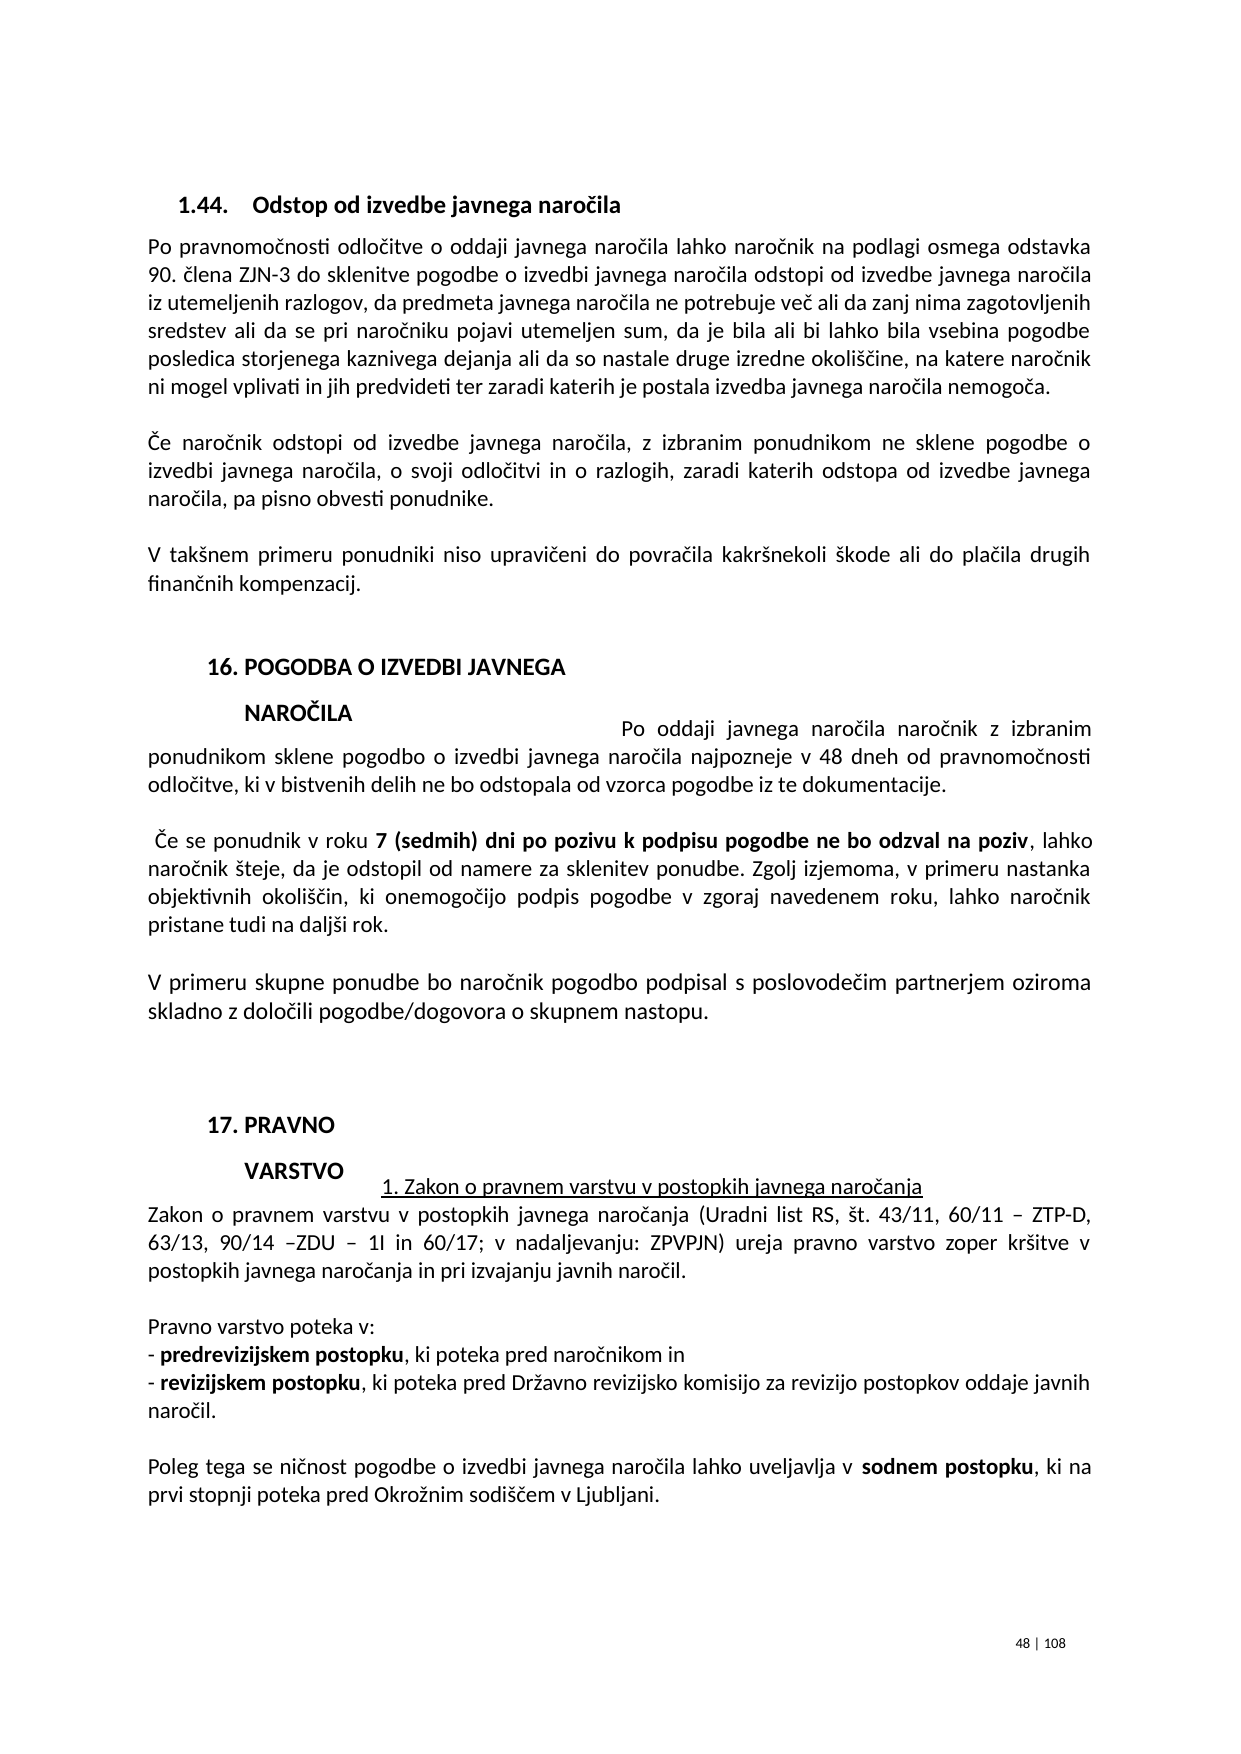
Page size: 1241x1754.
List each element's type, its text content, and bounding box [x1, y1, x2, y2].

text - predrevizijskem postopku, ki poteka pred naročnikom in [148, 1340, 1092, 1368]
text Če naročnik odstopi od izvedbe javnega naročila, z izbranim ponudnikom ne sklene pogodbe o izvedbi javnega naročila, o svoji odločitvi in o razlogih, zaradi katerih odstopa od izvedbe javnega naročila, pa pisno obvesti ponudnike. [148, 428, 1093, 513]
subtitle POGODBA O IZVEDBI JAVNEGA NAROČILA [207, 651, 621, 727]
text Po oddaji javnega naročila naročnik z izbranim ponudnikom sklene pogodbo o izvedbi javnega naročila najpozneje v 48 dneh od pravnomočnosti odločitve, ki v bistvenih delih ne bo odstopala od vzorca pogodbe iz te dokumentacije. [148, 714, 1093, 798]
text Pravno varstvo poteka v: [148, 1312, 1092, 1340]
text Zakon o pravnem varstvu v postopkih javnega naročanja (Uradni list RS, št. 43/11, 60/11 – ZTP-D, 63/13, 90/14 –ZDU – 1I in 60/17; v nadaljevanju: ZPVPJN) ureja pravno varstvo zoper kršitve v postopkih javnega naročanja in pri izvajanju javnih naročil. [148, 1200, 1092, 1284]
text 1. Zakon o pravnem varstvu v postopkih javnega naročanja [148, 1172, 1092, 1200]
text Po pravnomočnosti odločitve o oddaji javnega naročila lahko naročnik na podlagi osmega odstavka 90. člena ZJN-3 do sklenitve pogodbe o izvedbi javnega naročila odstopi od izvedbe javnega naročila iz utemeljenih razlogov, da predmeta javnega naročila ne potrebuje več ali da zanj nima zagotovljenih sredstev ali da se pri naročniku pojavi utemeljen sum, da je bila ali bi lahko bila vsebina pogodbe posledica storjenega kaznivega dejanja ali da so nastale druge izredne okoliščine, na katere naročnik ni mogel vplivati in jih predvideti ter zaradi katerih je postala izvedba javnega naročila nemogoča. [148, 232, 1093, 401]
text - revizijskem postopku, ki poteka pred Državno revizijsko komisijo za revizijo postopkov oddaje javnih naročil. [148, 1368, 1092, 1424]
text V primeru skupne ponudbe bo naročnik pogodbo podpisal s poslovodečim partnerjem oziroma skladno z določili pogodbe/dogovora o skupnem nastopu. [148, 967, 1093, 1026]
subtitle Odstop od izvedbe javnega naročila [177, 189, 1093, 220]
subtitle PRAVNO VARSTVO [207, 1109, 381, 1186]
text V takšnem primeru ponudniki niso upravičeni do povračila kakršnekoli škode ali do plačila drugih finančnih kompenzacij. [148, 541, 1093, 597]
text Če se ponudnik v roku 7 (sedmih) dni po pozivu k podpisu pogodbe ne bo odzval na poziv, lahko naročnik šteje, da je odstopil od namere za sklenitev ponudbe. Zgolj izjemoma, v primeru nastanka objektivnih okoliščin, ki onemogočijo podpis pogodbe v zgoraj navedenem roku, lahko naročnik pristane tudi na daljši rok. [148, 826, 1093, 938]
text Poleg tega se ničnost pogodbe o izvedbi javnega naročila lahko uveljavlja v sodnem postopku, ki na prvi stopnji poteka pred Okrožnim sodiščem v Ljubljani. [148, 1452, 1092, 1508]
